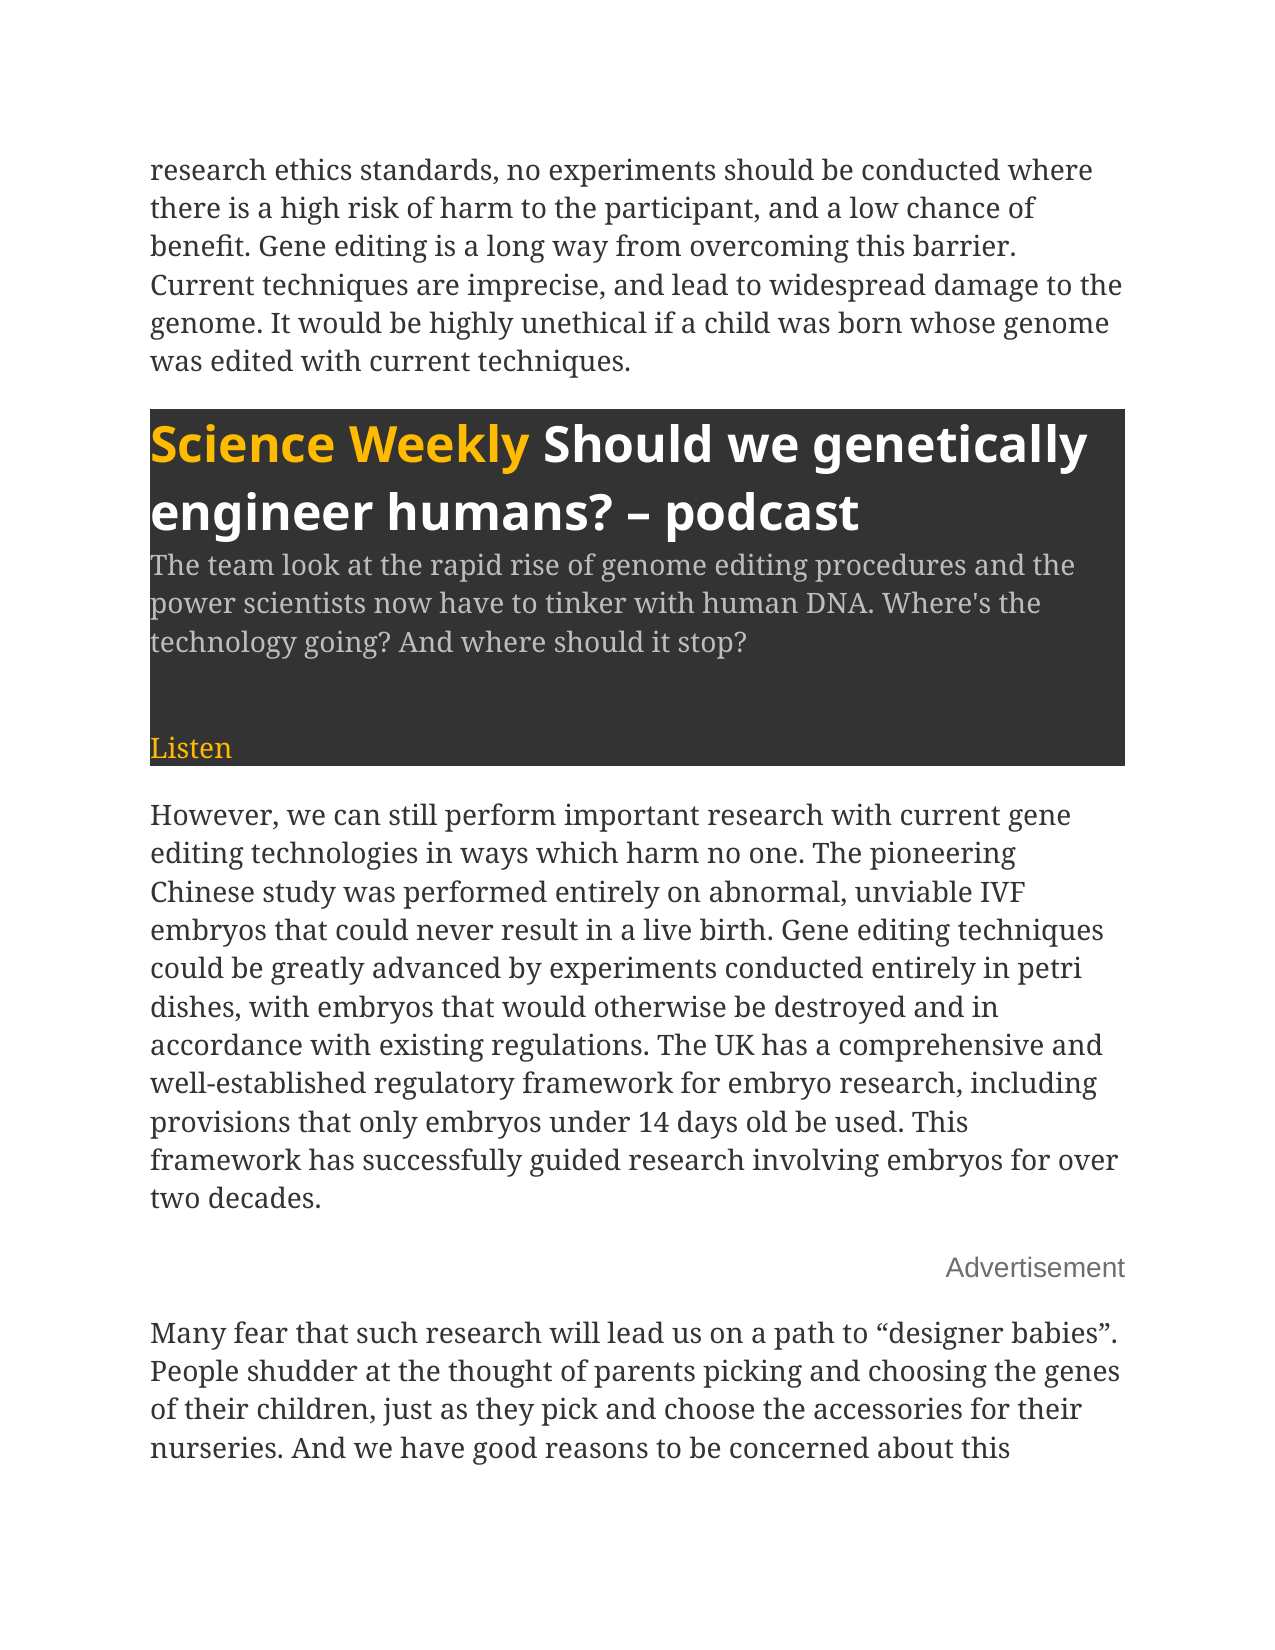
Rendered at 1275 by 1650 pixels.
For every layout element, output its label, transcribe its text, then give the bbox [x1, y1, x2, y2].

text Listen [150, 728, 1125, 766]
text However, we can still perform important research with current gene editing technologies in ways which harm no one. The pioneering Chinese study was performed entirely on abnormal, unviable IVF embryos that could never result in a live birth. Gene editing techniques could be greatly advanced by experiments conducted entirely in petri dishes, with embryos that would otherwise be destroyed and in accordance with existing regulations. The UK has a comprehensive and well-established regulatory framework for embryo research, including provisions that only embryos under 14 days old be used. This framework has successfully guided research involving embryos for over two decades. [150, 795, 1125, 1217]
text The team look at the rapid rise of genome editing procedures and the power scientists now have to tinker with human DNA. Where's the technology going? And where should it stop? [150, 545, 1125, 660]
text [150, 1313, 1125, 1466]
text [150, 150, 1125, 380]
text Advertisement [150, 1246, 1125, 1284]
text Science Weekly Should we genetically engineer humans? – podcast [150, 409, 1125, 545]
